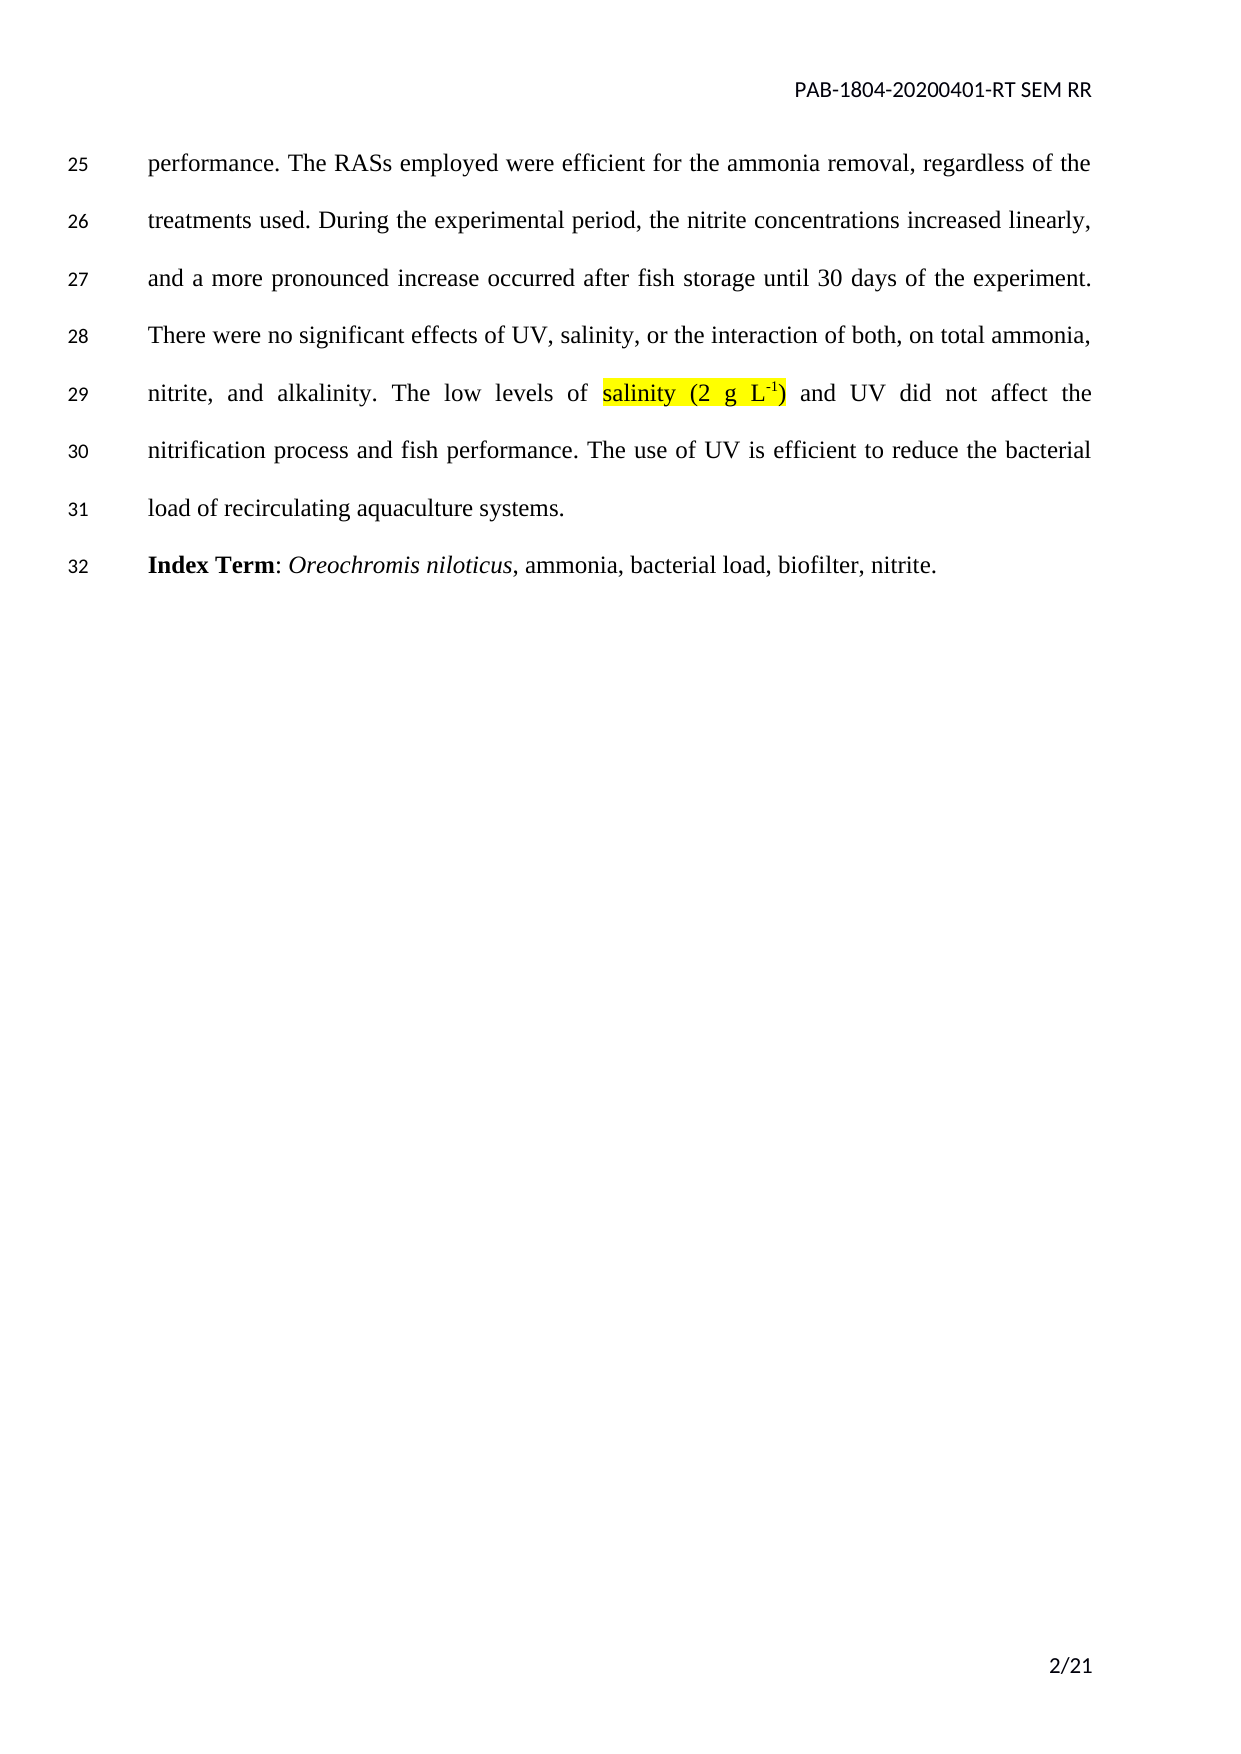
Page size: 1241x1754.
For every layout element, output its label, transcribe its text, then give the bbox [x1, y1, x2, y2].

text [148, 148, 1092, 521]
text Index Term: Oreochromis niloticus, ammonia, bacterial load, biofilter, nitrite. [148, 550, 1092, 579]
